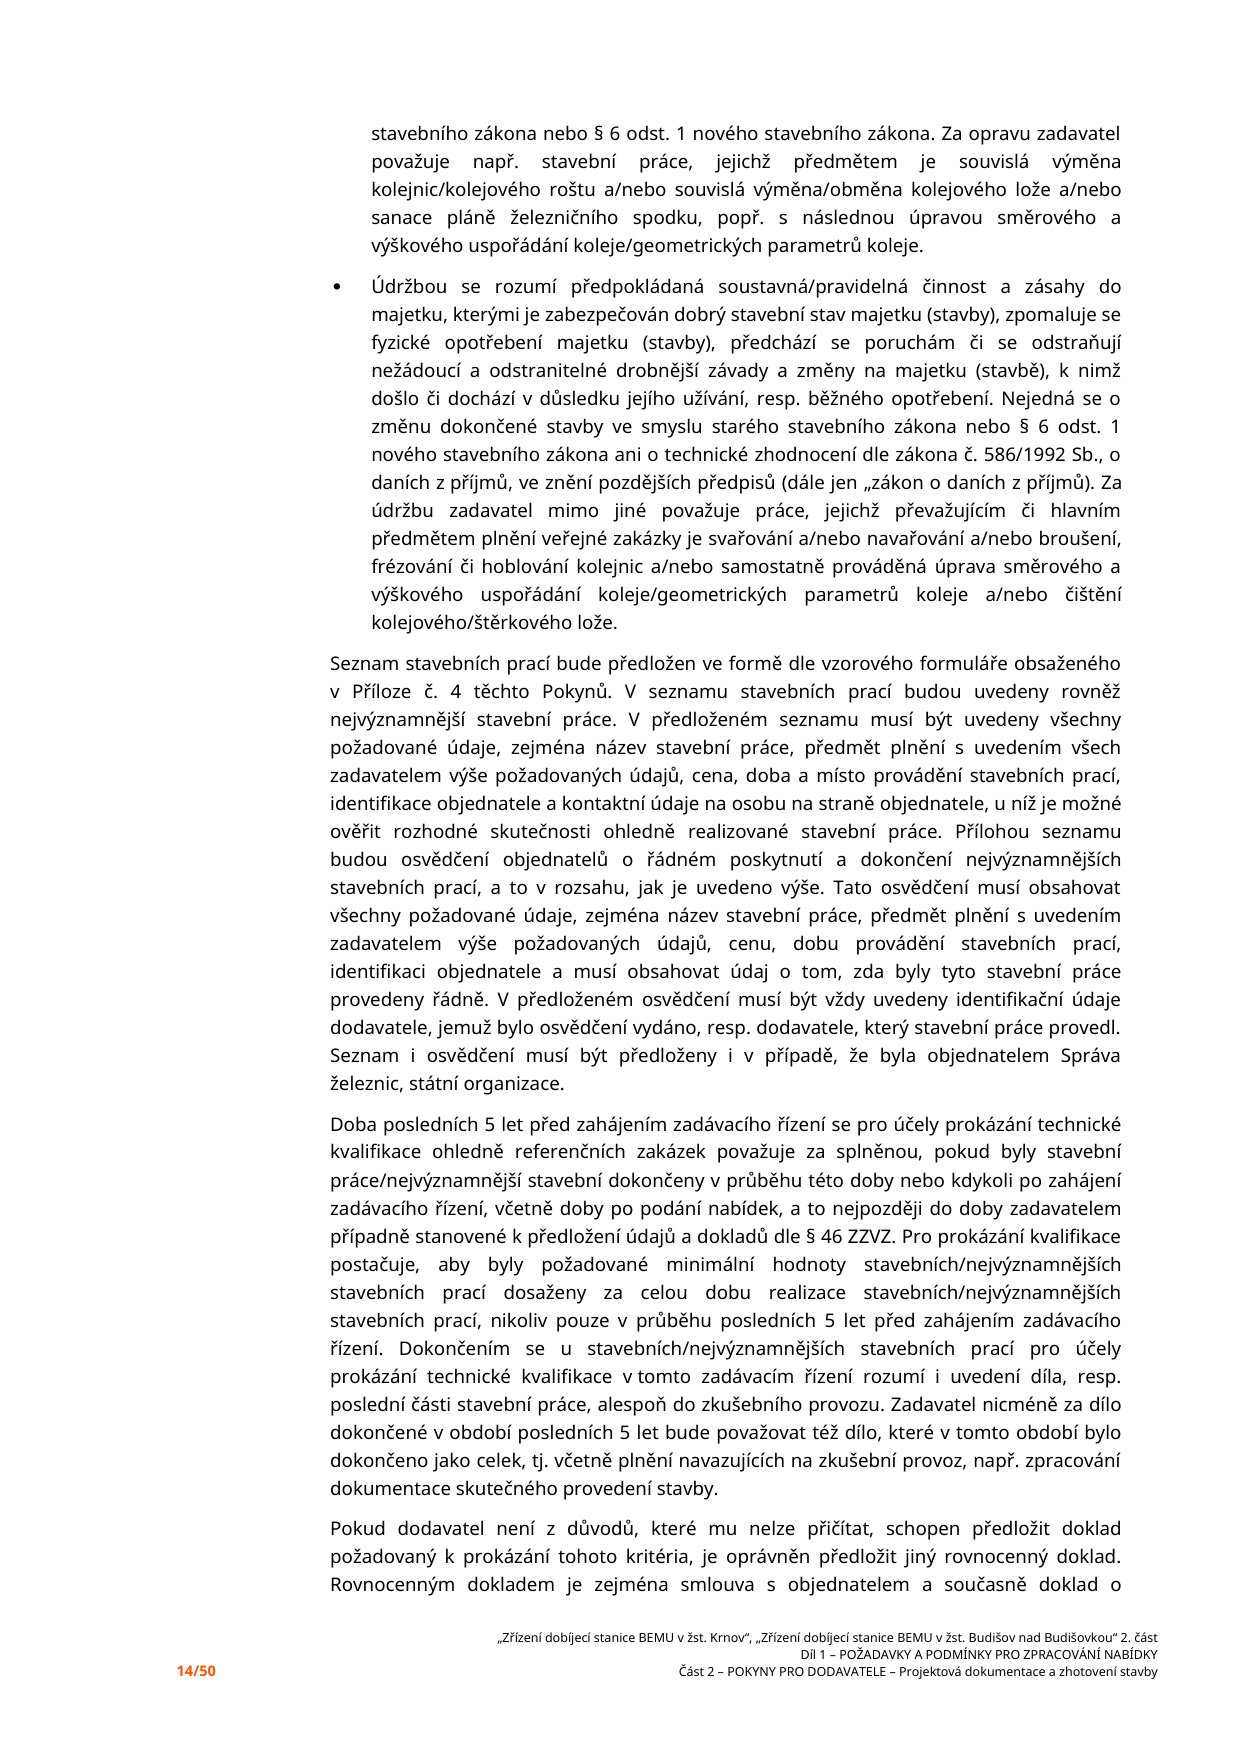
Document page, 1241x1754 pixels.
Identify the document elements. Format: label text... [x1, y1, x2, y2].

list Údržbou se rozumí předpokládaná soustavná/pravidelná činnost a zásahy do majetku, kterými je zabezpečován dobrý stavební stav majetku (stavby), zpomaluje se fyzické opotřebení majetku (stavby), předchází se poruchám či se odstraňují nežádoucí a odstranitelné drobnější závady a změny na majetku (stavbě), k nimž došlo či dochází v důsledku jejího užívání, resp. běžného opotřebení. Nejedná se o změnu dokončené stavby ve smyslu starého stavebního zákona nebo § 6 odst. 1 nového stavebního zákona ani o technické zhodnocení dle zákona č. 586/1992 Sb., o daních z příjmů, ve znění pozdějších předpisů (dále jen „zákon o daních z příjmů). Za údržbu zadavatel mimo jiné považuje práce, jejichž převažujícím či hlavním předmětem plnění veřejné zakázky je svařování a/nebo navařování a/nebo broušení, frézování či hoblování kolejnic a/nebo samostatně prováděná úprava směrového a výškového uspořádání koleje/geometrických parametrů koleje a/nebo čištění kolejového/štěrkového lože. [334, 273, 1122, 635]
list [334, 121, 1122, 258]
text Seznam stavebních prací bude předložen ve formě dle vzorového formuláře obsaženého v Příloze č. 4 těchto Pokynů. V seznamu stavebních prací budou uvedeny rovněž nejvýznamnější stavební práce. V předloženém seznamu musí být uvedeny všechny požadované údaje, zejména název stavební práce, předmět plnění s uvedením všech zadavatelem výše požadovaných údajů, cena, doba a místo provádění stavebních prací, identifikace objednatele a kontaktní údaje na osobu na straně objednatele, u níž je možné ověřit rozhodné skutečnosti ohledně realizované stavební práce. Přílohou seznamu budou osvědčení objednatelů o řádném poskytnutí a dokončení nejvýznamnějších stavebních prací, a to v rozsahu, jak je uvedeno výše. Tato osvědčení musí obsahovat všechny požadované údaje, zejména název stavební práce, předmět plnění s uvedením zadavatelem výše požadovaných údajů, cenu, dobu provádění stavebních prací, identifikaci objednatele a musí obsahovat údaj o tom, zda byly tyto stavební práce provedeny řádně. V předloženém osvědčení musí být vždy uvedeny identifikační údaje dodavatele, jemuž bylo osvědčení vydáno, resp. dodavatele, který stavební práce provedl. Seznam i osvědčení musí být předloženy i v případě, že byla objednatelem Správa železnic, státní organizace. [330, 650, 1122, 1096]
text Doba posledních 5 let před zahájením zadávacího řízení se pro účely prokázání technické kvalifikace ohledně referenčních zakázek považuje za splněnou, pokud byly stavební práce/nejvýznamnější stavební dokončeny v průběhu této doby nebo kdykoli po zahájení zadávacího řízení, včetně doby po podání nabídek, a to nejpozději do doby zadavatelem případně stanovené k předložení údajů a dokladů dle § 46 ZZVZ. Pro prokázání kvalifikace postačuje, aby byly požadované minimální hodnoty stavebních/nejvýznamnějších stavebních prací dosaženy za celou dobu realizace stavebních/nejvýznamnějších stavebních prací, nikoliv pouze v průběhu posledních 5 let před zahájením zadávacího řízení. Dokončením se u stavebních/nejvýznamnějších stavebních prací pro účely prokázání technické kvalifikace v tomto zadávacím řízení rozumí i uvedení díla, resp. poslední části stavební práce, alespoň do zkušebního provozu. Zadavatel nicméně za dílo dokončené v období posledních 5 let bude považovat též dílo, které v tomto období bylo dokončeno jako celek, tj. včetně plnění navazujících na zkušební provoz, např. zpracování dokumentace skutečného provedení stavby. [330, 1111, 1122, 1501]
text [330, 1516, 1122, 1597]
